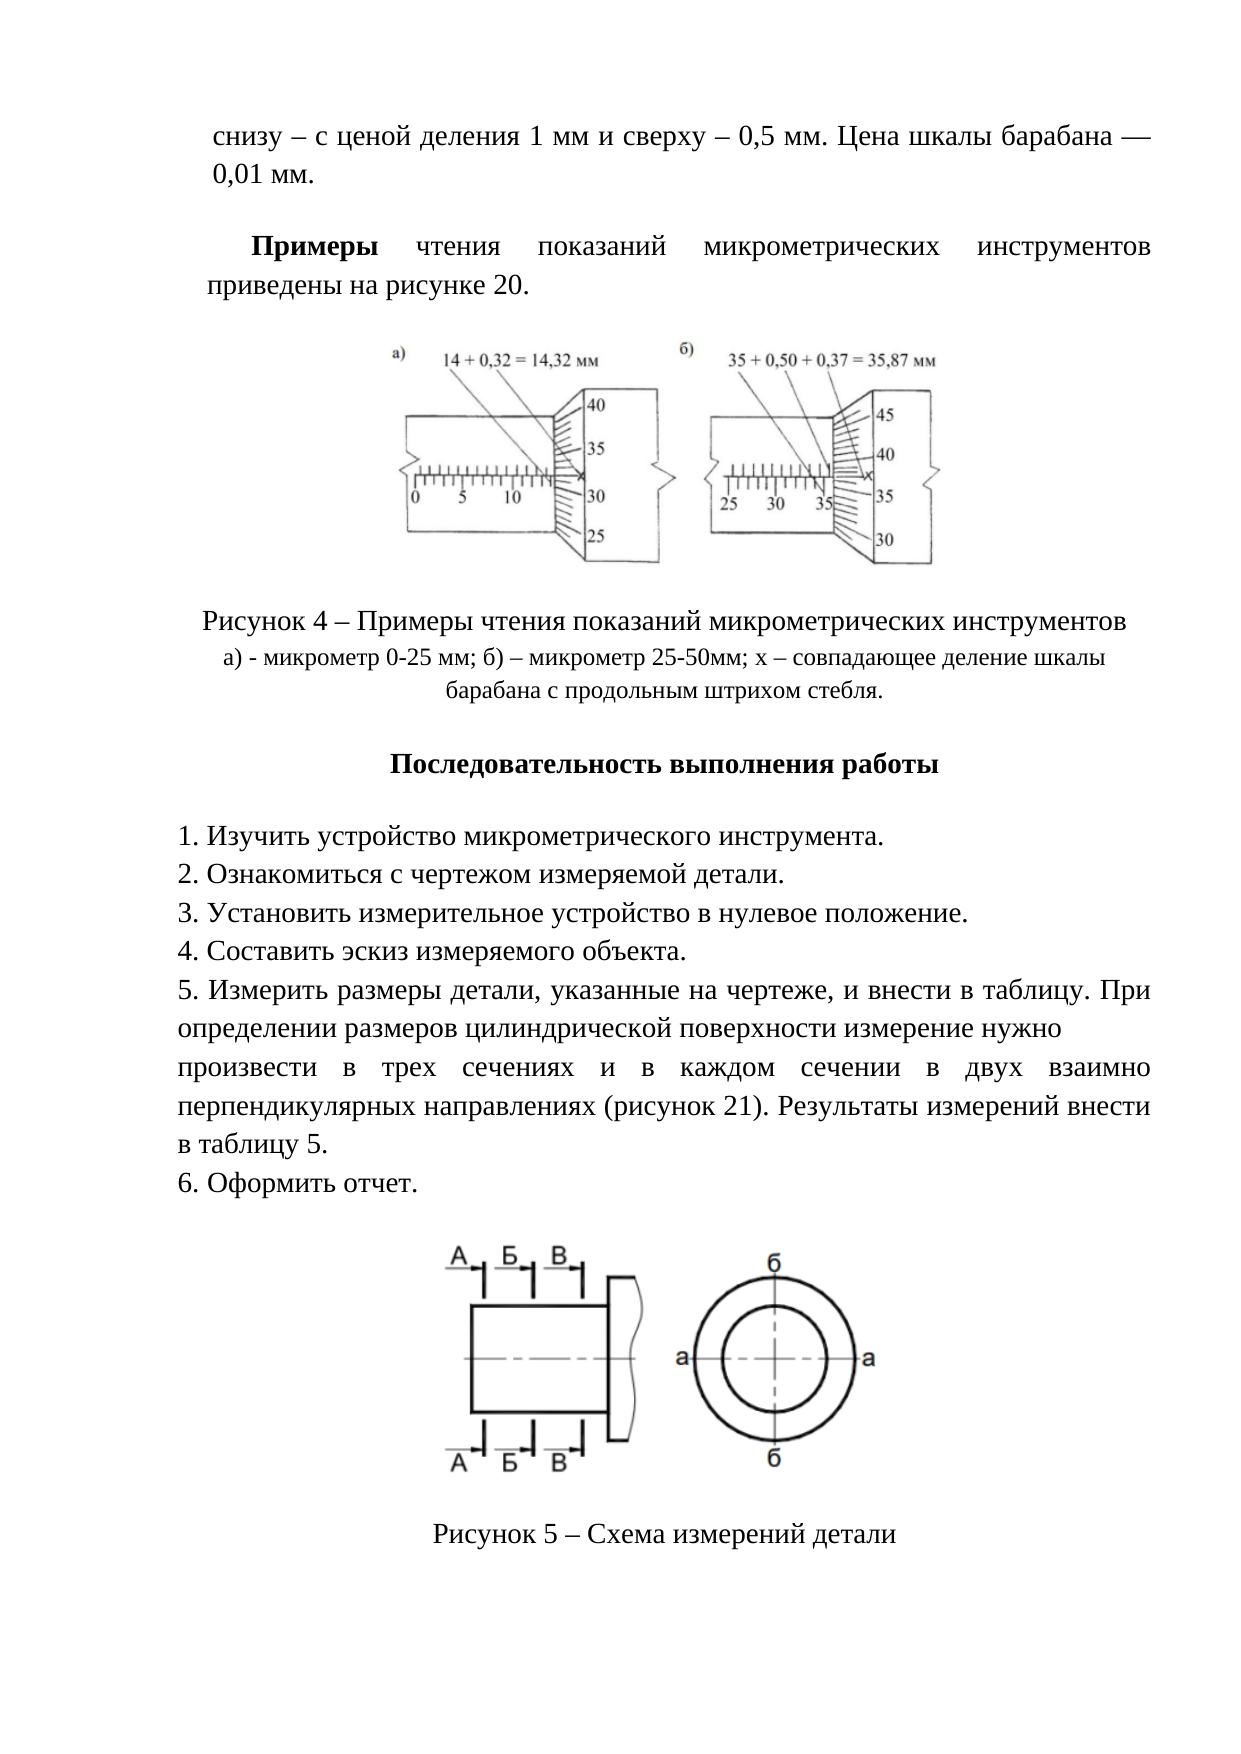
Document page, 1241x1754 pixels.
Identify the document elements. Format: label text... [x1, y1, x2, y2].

picture [381, 338, 948, 570]
text 4. Составить эскиз измеряемого объекта. [177, 933, 1152, 967]
text 2. Ознакомиться с чертежом измеряемой детали. [177, 856, 1152, 890]
text 1. Изучить устройство микрометрического инструмента. [177, 818, 1152, 851]
text Последовательность выполнения работы [177, 746, 1152, 780]
text 3. Установить измерительное устройство в нулевое положение. [177, 895, 1152, 928]
text Рисунок 4 – Примеры чтения показаний микрометрических инструментов [177, 603, 1152, 637]
picture [433, 1236, 896, 1483]
text Примеры чтения показаний микрометрических инструментов приведены на рисунке 20. [207, 228, 1152, 300]
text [212, 118, 1152, 190]
list Оформить отчет. [177, 1165, 1152, 1198]
text произвести в трех сечениях и в каждом сечении в двух взаимно перпендикулярных направлениях (рисунок 21). Результаты измерений внести в таблицу 5. [177, 1049, 1152, 1160]
text а) - микрометр 0-25 мм; б) – микрометр 25-50мм; х – совпадающее деление шкалы барабана с продольным штрихом стебля. [177, 642, 1152, 703]
text 5. Измерить размеры детали, указанные на чертеже, и внести в таблицу. При определении размеров цилиндрической поверхности измерение нужно [177, 972, 1152, 1044]
text Рисунок 5 – Схема измерений детали [177, 1516, 1152, 1549]
